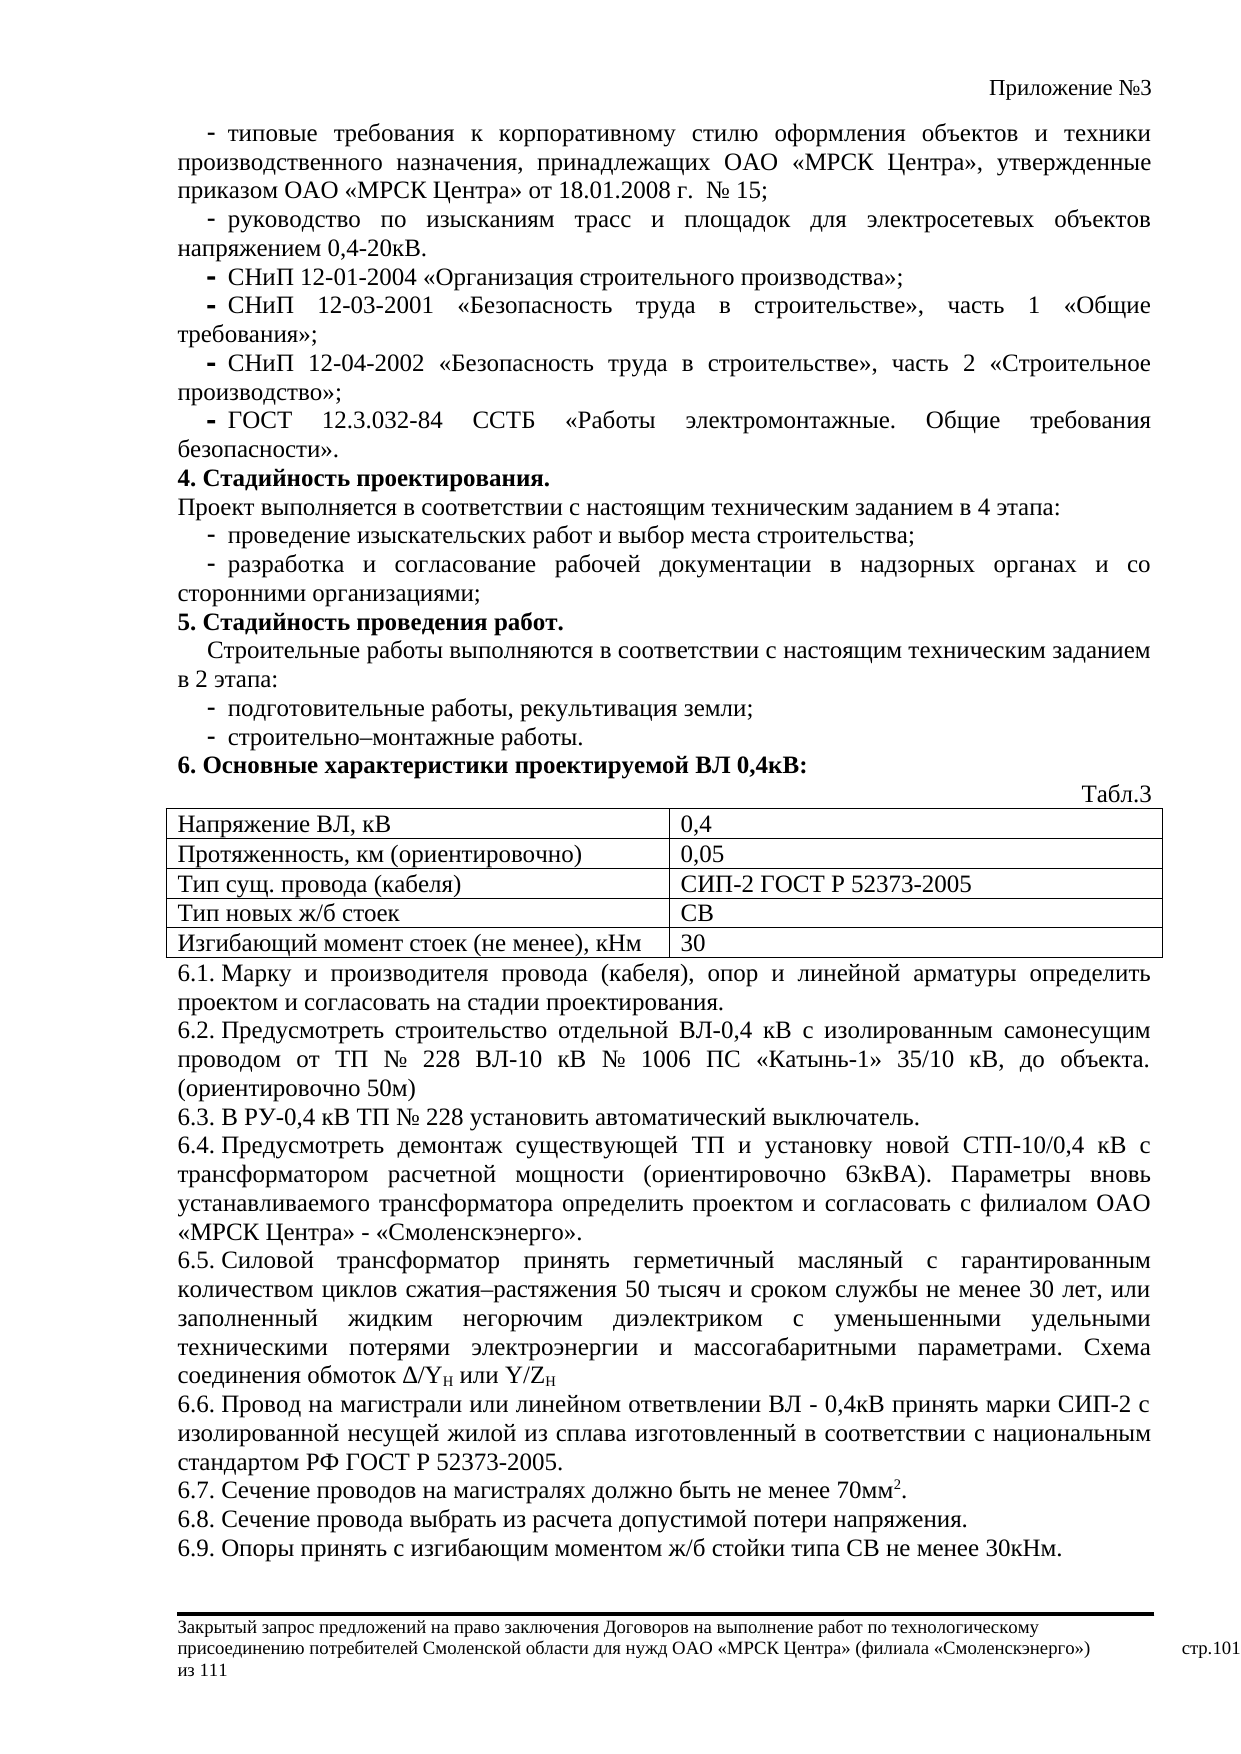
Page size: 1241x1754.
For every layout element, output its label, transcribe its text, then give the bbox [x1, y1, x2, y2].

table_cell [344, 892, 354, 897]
list Силовой трансформатор принять герметичный масляный с гарантированным количеством циклов сжатия–растяжения 50 тысяч и сроком службы не менее 30 лет, или заполненный жидким негорючим диэлектриком с уменьшенными удельными техническими потерями электроэнергии и массогабаритными параметрами. Схема соединения обмоток ∆/YН или Y/ZН [177, 1246, 1152, 1389]
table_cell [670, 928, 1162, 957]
list СНиП 12-04-2002 «Безопасность труда в строительстве», часть 2 «Строительное производство»; [177, 348, 1152, 406]
list Основные характеристики проектируемой ВЛ 0,4кВ: [177, 751, 1152, 779]
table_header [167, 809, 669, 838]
list Марку и производителя провода (кабеля), опор и линейной арматуры определить проектом и согласовать на стадии проектирования. [177, 958, 1152, 1016]
list Стадийность проектирования. [177, 463, 1152, 492]
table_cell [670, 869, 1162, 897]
list типовые требования к корпоративному стилю оформления объектов и техники производственного назначения, принадлежащих ОАО «МРСК Центра», утвержденные приказом ОАО «МРСК Центра» от 18.01.2008 г. № 15; [177, 118, 1152, 204]
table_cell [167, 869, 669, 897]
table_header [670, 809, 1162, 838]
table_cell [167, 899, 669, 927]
list Предусмотреть демонтаж существующей ТП и установку новой СТП-10/0,4 кВ с трансформатором расчетной мощности (ориентировочно 63кВА). Параметры вновь устанавливаемого трансформатора определить проектом и согласовать с филиалом ОАО «МРСК Центра» - «Смоленскэнерго». [177, 1131, 1152, 1246]
list Опоры принять с изгибающим моментом ж/б стойки типа СВ не менее 30кНм. [177, 1533, 1152, 1562]
list Провод на магистрали или линейном ответвлении ВЛ - 0,4кВ принять марки СИП-2 с изолированной несущей жилой из сплава изготовленный в соответствии с национальным стандартом РФ ГОСТ Р 52373-2005. [177, 1389, 1152, 1476]
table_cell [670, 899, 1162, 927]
list СНиП 12-03-2001 «Безопасность труда в строительстве», часть 1 «Общие требования»; [177, 291, 1152, 348]
list подготовительные работы, рекультивация земли; [177, 693, 1152, 722]
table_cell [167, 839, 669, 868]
list Проект выполняется в соответствии с настоящим техническим заданием в 4 этапа: [177, 492, 1152, 521]
list Сечение проводов на магистралях должно быть не менее 70мм2. [177, 1476, 1152, 1504]
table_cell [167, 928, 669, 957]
list строительно–монтажные работы. [177, 722, 1152, 751]
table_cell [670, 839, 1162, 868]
list СНиП 12-01-2004 «Организация строительного производства»; [177, 262, 1152, 291]
list руководство по изысканиям трасс и площадок для электросетевых объектов напряжением 0,4-20кВ. [177, 204, 1152, 262]
list ГОСТ 12.3.032-84 ССТБ «Работы электромонтажные. Общие требования безопасности». [177, 406, 1152, 463]
text Табл.3 [177, 779, 1152, 808]
list Предусмотреть строительство отдельной ВЛ-0,4 кВ с изолированным самонесущим проводом от ТП № 228 ВЛ-10 кВ № 1006 ПС «Катынь-1» 35/10 кВ, до объекта. (ориентировочно 50м) [177, 1016, 1152, 1102]
list проведение изыскательских работ и выбор места строительства; [177, 521, 1152, 549]
list Стадийность проведения работ. [177, 607, 1152, 636]
list В РУ-0,4 кВ ТП № 228 установить автоматический выключатель. [177, 1102, 1152, 1131]
list Строительные работы выполняются в соответствии с настоящим техническим заданием в 2 этапа: [177, 636, 1152, 693]
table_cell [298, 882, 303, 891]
list Сечение провода выбрать из расчета допустимой потери напряжения. [177, 1504, 1152, 1533]
list разработка и согласование рабочей документации в надзорных органах и со сторонними организациями; [177, 549, 1152, 607]
